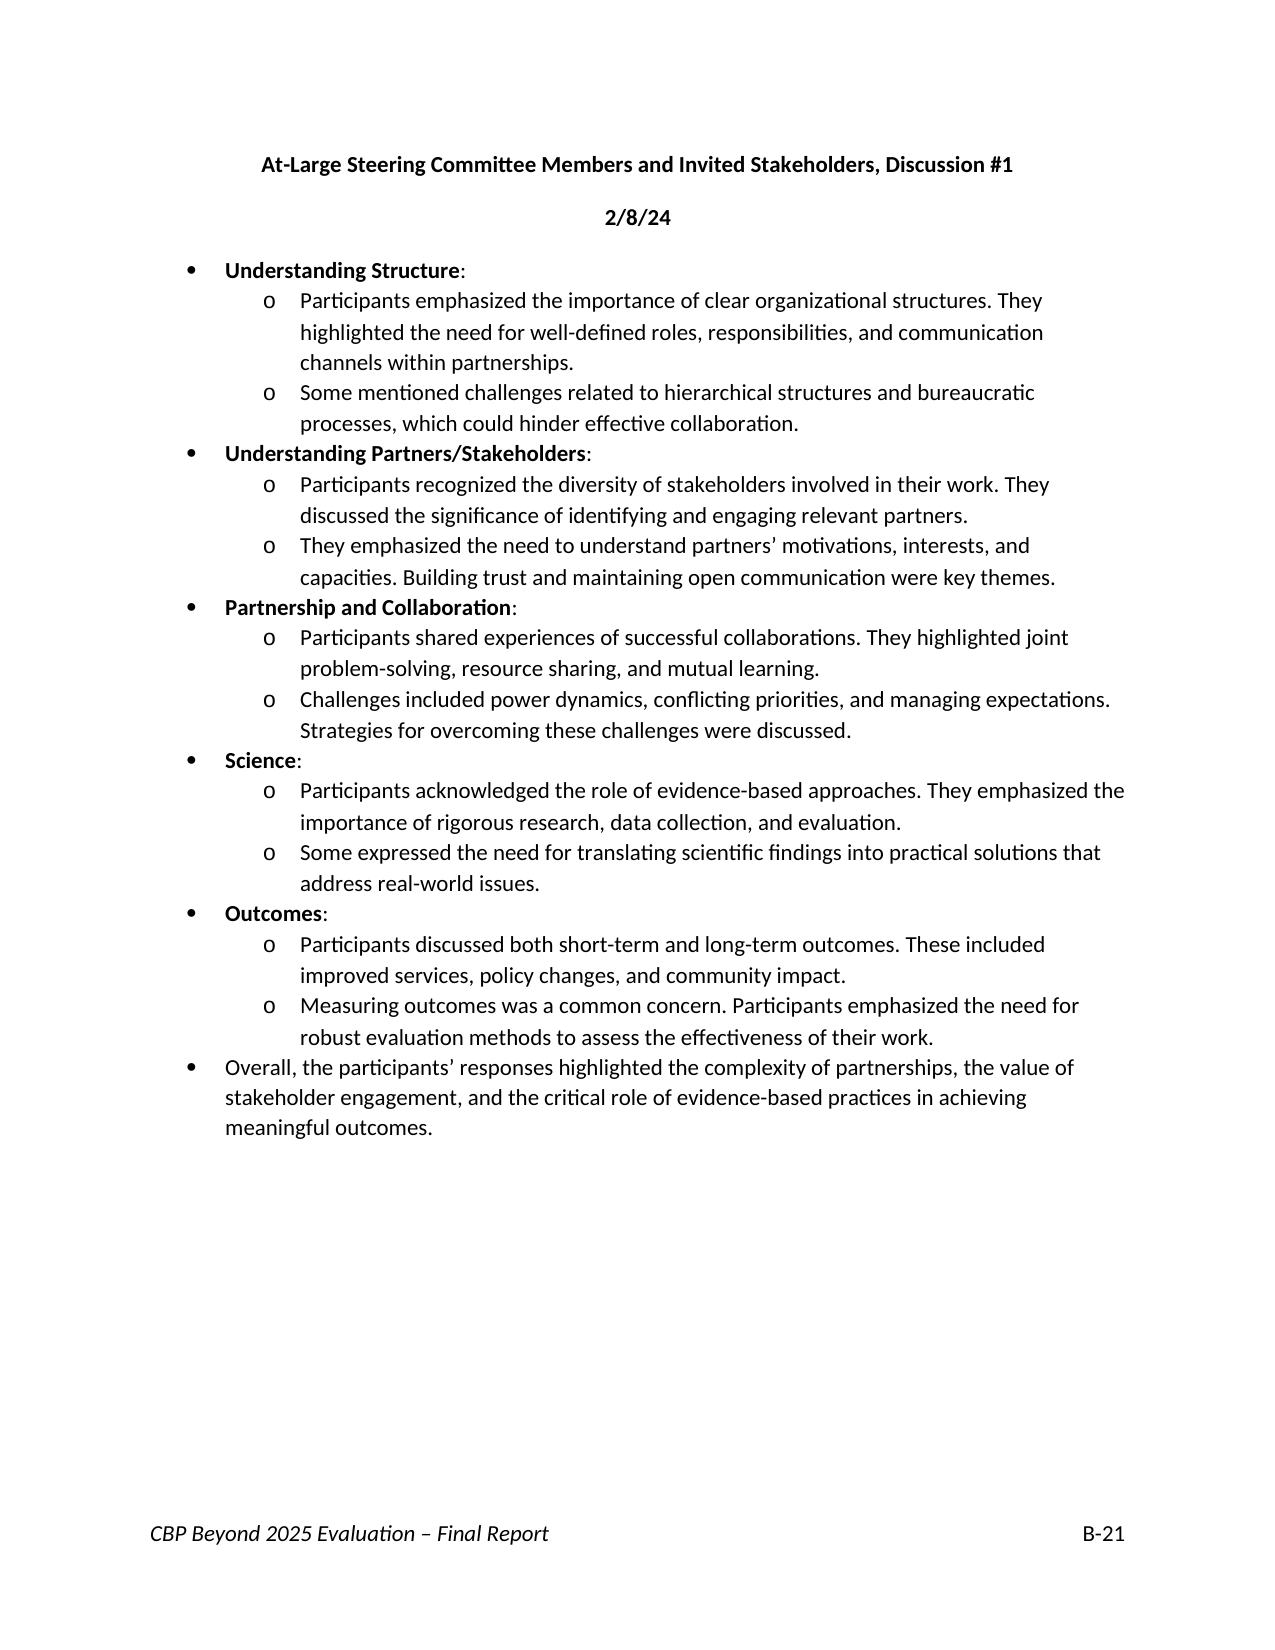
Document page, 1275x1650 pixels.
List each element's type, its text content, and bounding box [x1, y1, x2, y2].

list Overall, the participants’ responses highlighted the complexity of partnerships, the value of stakeholder engagement, and the critical role of evidence-based practices in achieving meaningful outcomes. [187, 1053, 1127, 1141]
list Challenges included power dynamics, conflicting priorities, and managing expectations. Strategies for overcoming these challenges were discussed. [262, 685, 1127, 744]
list Understanding Partners/Stakeholders: [187, 439, 1127, 468]
list Participants discussed both short-term and long-term outcomes. These included improved services, policy changes, and community impact. [262, 930, 1127, 989]
text At-Large Steering Committee Members and Invited Stakeholders, Discussion #1 [150, 150, 1125, 178]
text 2/8/24 [150, 203, 1125, 231]
list Participants emphasized the importance of clear organizational structures. They highlighted the need for well-defined roles, responsibilities, and communication channels within partnerships. [262, 286, 1127, 376]
list Science: [187, 746, 1127, 774]
list Some expressed the need for translating scientific findings into practical solutions that address real-world issues. [262, 838, 1127, 897]
list Some mentioned challenges related to hierarchical structures and bureaucratic processes, which could hinder effective collaboration. [262, 378, 1127, 437]
list They emphasized the need to understand partners’ motivations, interests, and capacities. Building trust and maintaining open communication were key themes. [262, 531, 1127, 591]
list Participants recognized the diversity of stakeholders involved in their work. They discussed the significance of identifying and engaging relevant partners. [262, 470, 1127, 529]
list Participants shared experiences of successful collaborations. They highlighted joint problem-solving, resource sharing, and mutual learning. [262, 623, 1127, 682]
list Understanding Structure: [187, 256, 1127, 284]
list Partnership and Collaboration: [187, 593, 1127, 621]
list Measuring outcomes was a common concern. Participants emphasized the need for robust evaluation methods to assess the effectiveness of their work. [262, 991, 1127, 1051]
list Outcomes: [187, 899, 1127, 928]
list Participants acknowledged the role of evidence-based approaches. They emphasized the importance of rigorous research, data collection, and evaluation. [262, 776, 1127, 836]
